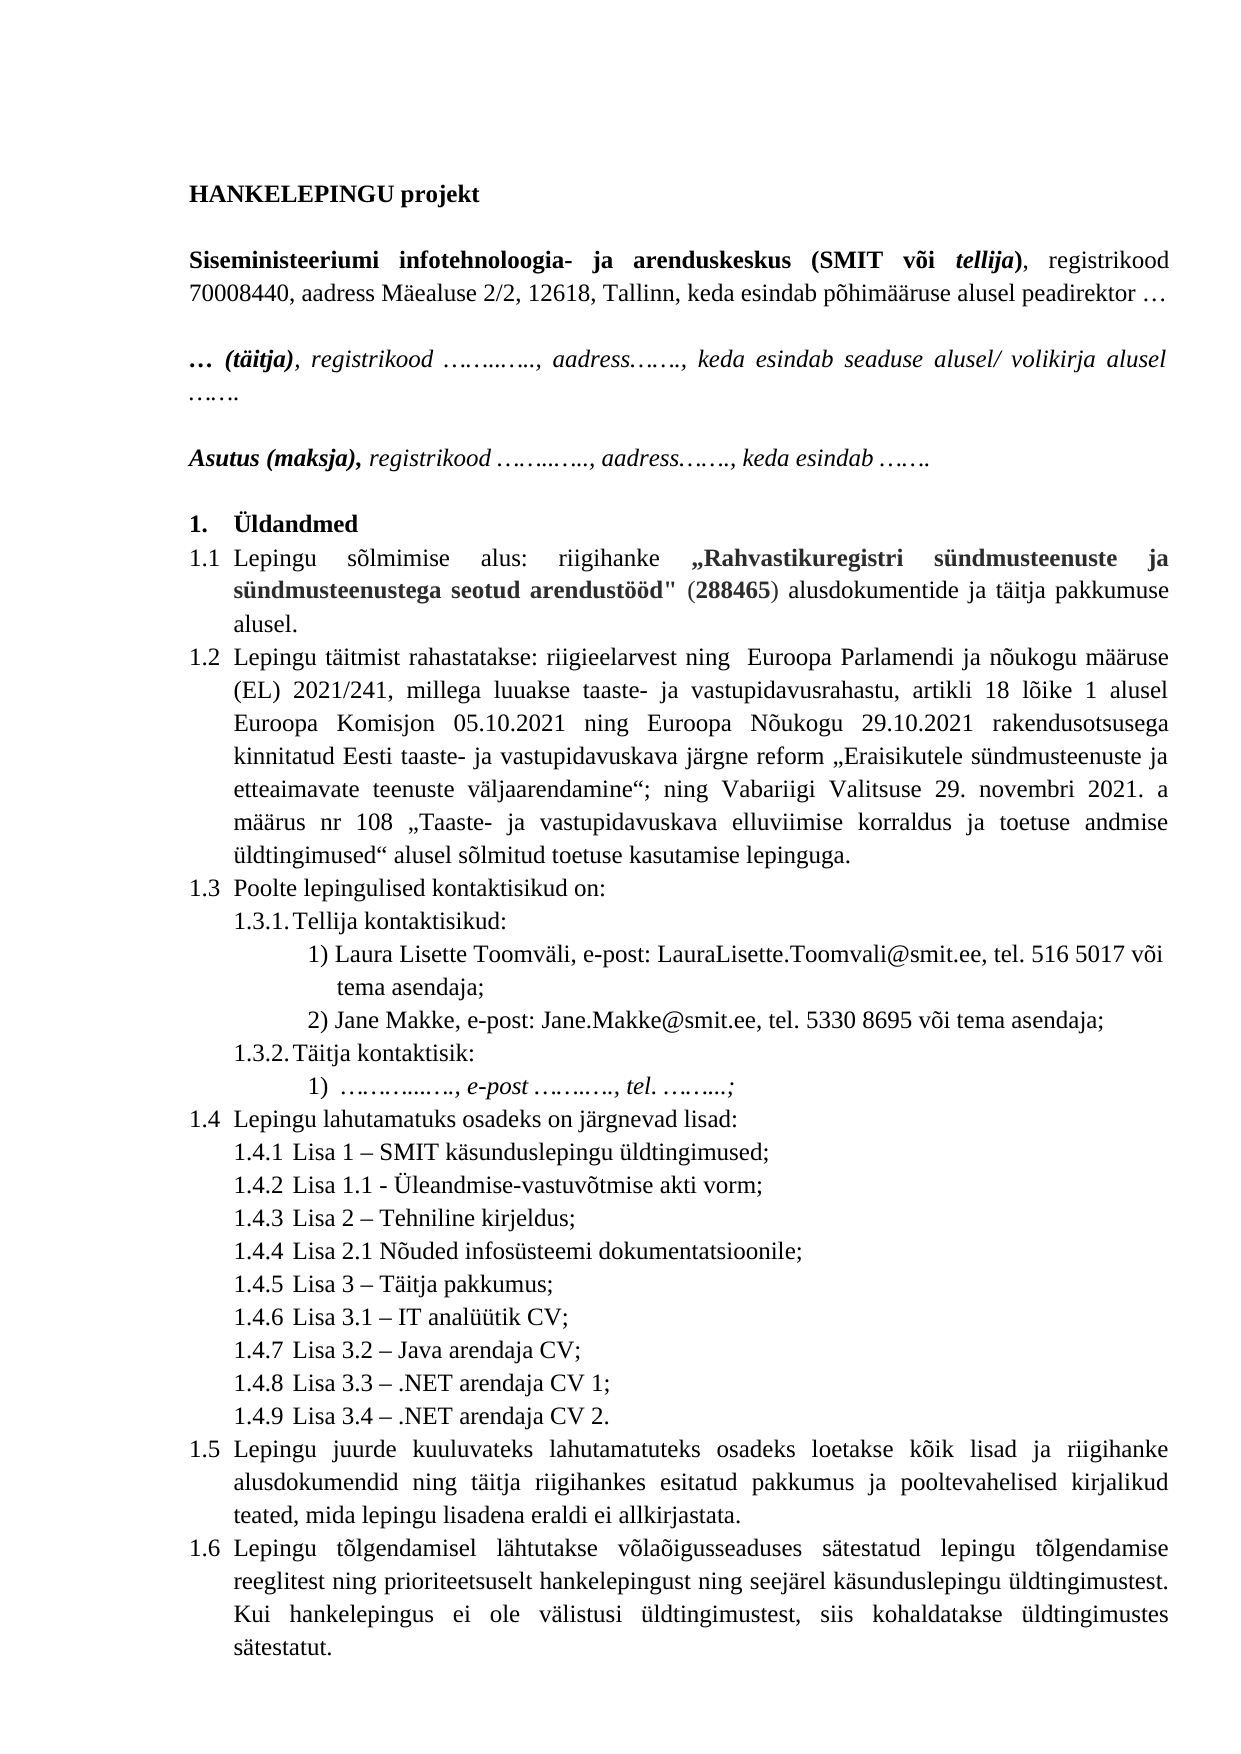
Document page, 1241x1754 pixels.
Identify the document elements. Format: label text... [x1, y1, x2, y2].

list Lepingu täitmist rahastatakse: riigieelarvest ning Euroopa Parlamendi ja nõukogu määruse (EL) 2021/241, millega luuakse taaste- ja vastupidavusrahastu, artikli 18 lõike 1 alusel Euroopa Komisjon 05.10.2021 ning Euroopa Nõukogu 29.10.2021 rakendusotsusega kinnitatud Eesti taaste- ja vastupidavuskava järgne reform „Eraisikutele sündmusteenuste ja etteaimavate teenuste väljaarendamine“; ning Vabariigi Valitsuse 29. novembri 2021. a määrus nr 108 „Taaste- ja vastupidavuskava elluviimise korraldus ja toetuse andmise üldtingimused“ alusel sõlmitud toetuse kasutamise lepinguga. [189, 642, 1169, 868]
list Lepingu lahutamatuks osadeks on järgnevad lisad: [189, 1104, 1169, 1133]
list Lisa 3.1 – IT analüütik CV; [233, 1302, 1169, 1331]
text 1) Laura Lisette Toomväli, e-post: LauraLisette.Toomvali@smit.ee, tel. 516 5017 või tema asendaja; [307, 939, 1167, 1001]
list Lisa 2.1 Nõuded infosüsteemi dokumentatsioonile; [233, 1236, 1169, 1265]
list Lisa 2 – Tehniline kirjeldus; [233, 1203, 1169, 1232]
list Lisa 1 – SMIT käsunduslepingu üldtingimused; [233, 1137, 1169, 1166]
text Siseministeeriumi infotehnoloogia- ja arenduskeskus (SMIT või tellija), registrikood 70008440, aadress Mäealuse 2/2, 12618, Tallinn, keda esindab põhimääruse alusel peadirektor … [189, 245, 1169, 307]
list Lisa 1.1 - Üleandmise-vastuvõtmise akti vorm; [233, 1170, 1169, 1199]
text 1) ………...…., e-post …….…., tel. ……...; [307, 1071, 1167, 1100]
text Asutus (maksja), registrikood ……..….., aadress……., keda esindab ……. [189, 443, 1169, 472]
list Lepingu sõlmimise alus: riigihanke „Rahvastikuregistri sündmusteenuste ja sündmusteenustega seotud arendustööd" (288465) alusdokumentide ja täitja pakkumuse alusel. [189, 543, 1169, 637]
text HANKELEPINGU projekt [189, 179, 1169, 208]
list Lisa 3 – Täitja pakkumus; [233, 1269, 1169, 1298]
list Lepingu juurde kuuluvateks lahutamatuteks osadeks loetakse kõik lisad ja riigihanke alusdokumendid ning täitja riigihankes esitatud pakkumus ja pooltevahelised kirjalikud teated, mida lepingu lisadena eraldi ei allkirjastata. [189, 1434, 1169, 1529]
list Poolte lepingulised kontaktisikud on: [189, 873, 1169, 902]
list Lisa 3.3 – .NET arendaja CV 1; [233, 1368, 1169, 1397]
text 2) Jane Makke, e-post: Jane.Makke@smit.ee, tel. 5330 8695 või tema asendaja; [307, 1005, 1167, 1034]
list Üldandmed [189, 509, 1169, 538]
list Lisa 3.2 – Java arendaja CV; [233, 1335, 1169, 1364]
list Lisa 3.4 – .NET arendaja CV 2. [233, 1401, 1169, 1430]
list Lepingu tõlgendamisel lähtutakse võlaõigusseaduses sätestatud lepingu tõlgendamise reeglitest ning prioriteetsuselt hankelepingust ning seejärel käsunduslepingu üldtingimustest. Kui hankelepingus ei ole välistusi üldtingimustest, siis kohaldatakse üldtingimustes sätestatut. [189, 1533, 1169, 1661]
text 1.3.2. Täitja kontaktisik: [233, 1038, 1167, 1067]
text 1.3.1. Tellija kontaktisikud: [233, 906, 1167, 934]
text … (täitja), registrikood ……..….., aadress……., keda esindab seaduse alusel/ volikirja alusel ……. [189, 344, 1169, 406]
